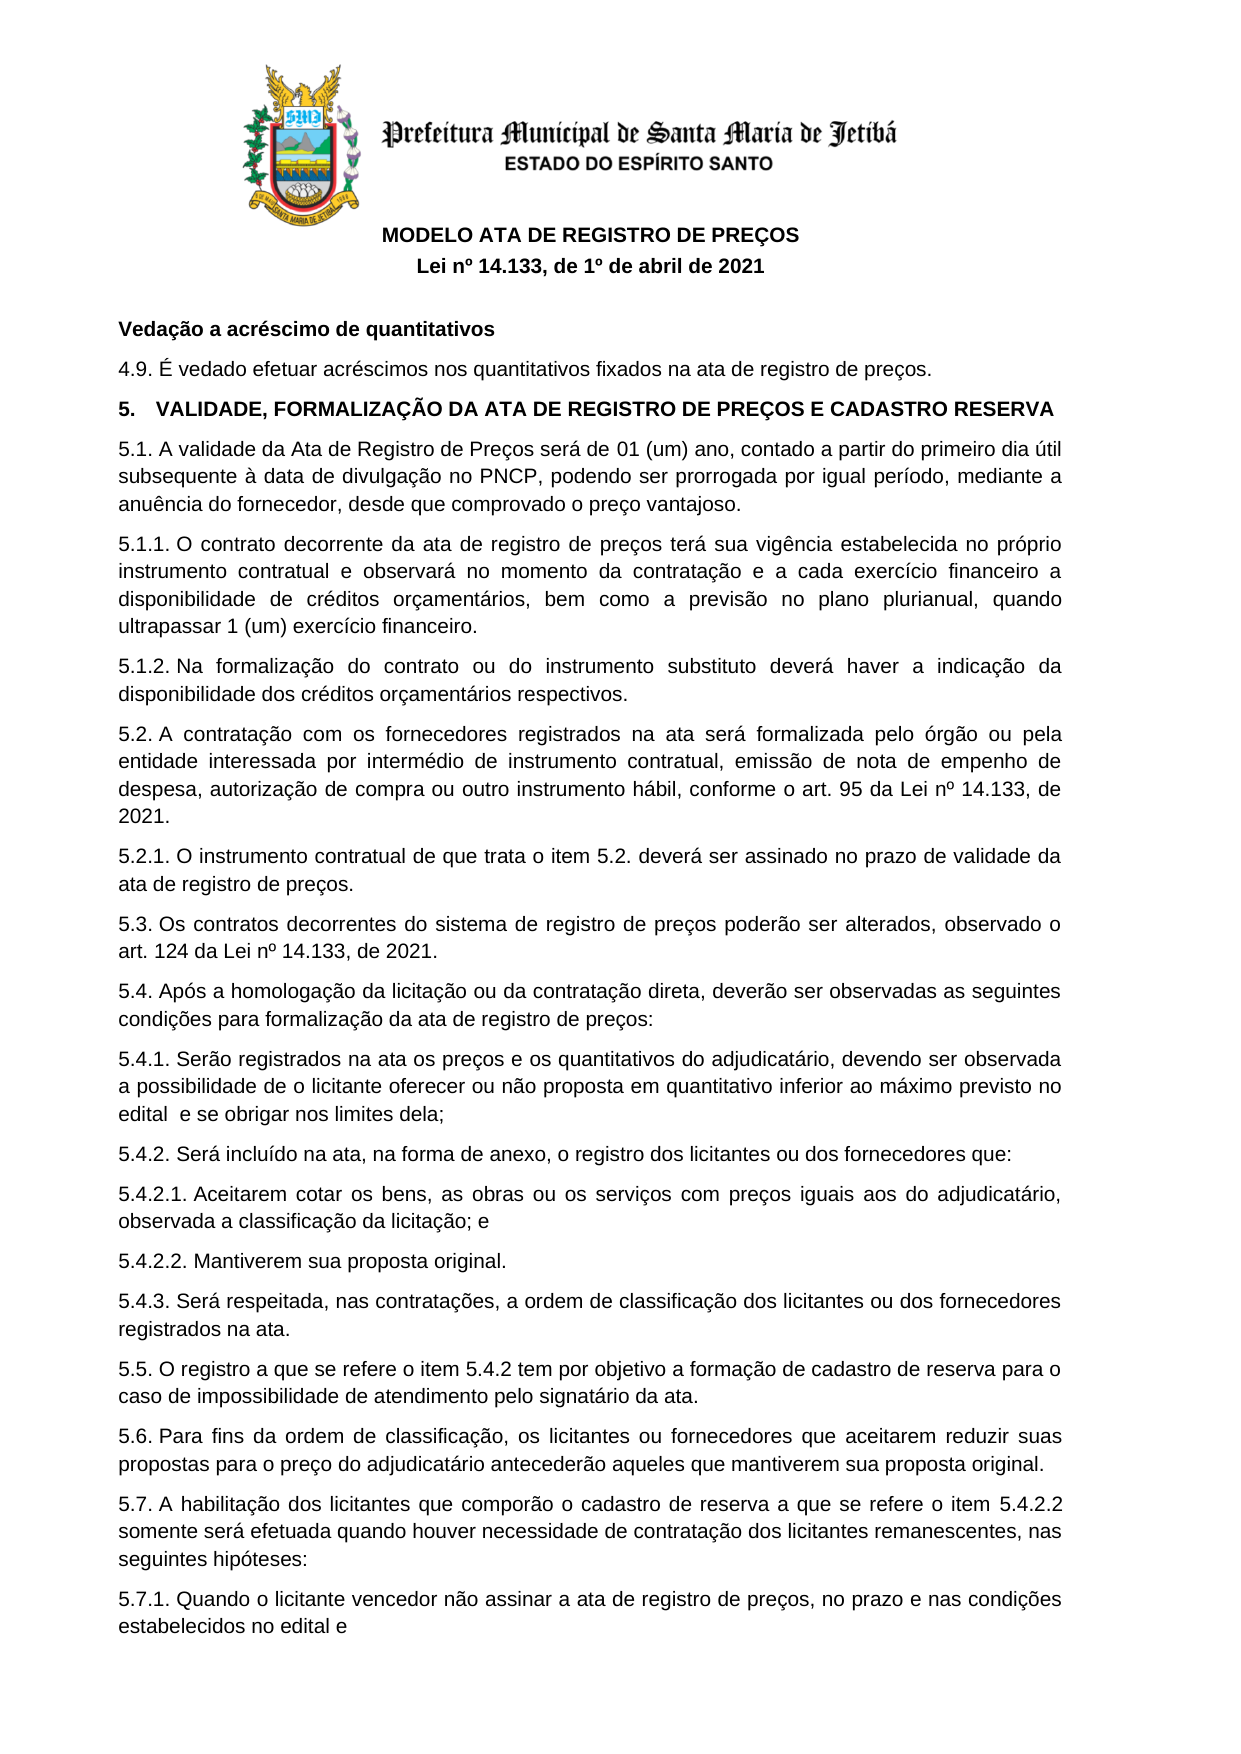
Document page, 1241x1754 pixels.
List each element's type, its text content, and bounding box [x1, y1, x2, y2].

text Serão registrados na ata os preços e os quantitativos do adjudicatário, devendo ser observada a possibilidade de o licitante oferecer ou não proposta em quantitativo inferior ao máximo previsto no edital e se obrigar nos limites dela; [118, 1046, 1063, 1125]
picture [773, 230, 781, 238]
picture [461, 230, 469, 238]
text Após a homologação da licitação ou da contratação direta, deverão ser observadas as seguintes condições para formalização da ata de registro de preços: [118, 979, 1063, 1030]
picture [680, 230, 687, 238]
text Mantiverem sua proposta original. [118, 1249, 1063, 1273]
text A habilitação dos licitantes que comporão o cadastro de reserva a que se refere o item 5.4.2.2 somente será efetuada quando houver necessidade de contratação dos licitantes remanescentes, nas seguintes hipóteses: [118, 1491, 1063, 1570]
text O instrumento contratual de que trata o item 5.2. deverá ser assinado no prazo de validade da ata de registro de preços. [118, 844, 1063, 895]
text É vedado efetuar acréscimos nos quantitativos fixados na ata de registro de preços. [118, 356, 1063, 380]
picture [219, 52, 911, 238]
text O contrato decorrente da ata de registro de preços terá sua vigência estabelecida no próprio instrumento contratual e observará no momento da contratação e a cada exercício financeiro a disponibilidade de créditos orçamentários, bem como a previsão no plano plurianual, quando ultrapassar 1 (um) exercício financeiro. [118, 531, 1063, 638]
text O registro a que se refere o item 5.4.2 tem por objetivo a formação de cadastro de reserva para o caso de impossibilidade de atendimento pelo signatário da ata. [118, 1356, 1063, 1408]
text Na formalização do contrato ou do instrumento substituto deverá haver a indicação da disponibilidade dos créditos orçamentários respectivos. [118, 654, 1063, 705]
text Será incluído na ata, na forma de anexo, o registro dos licitantes ou dos fornecedores que: [118, 1141, 1063, 1165]
text Quando o licitante vencedor não assinar a ata de registro de preços, no prazo e nas condições estabelecidos no edital e [118, 1586, 1063, 1638]
text Será respeitada, nas contratações, a ordem de classificação dos licitantes ou dos fornecedores registrados na ata. [118, 1289, 1063, 1340]
text Os contratos decorrentes do sistema de registro de preços poderão ser alterados, observado o art. 124 da Lei nº 14.133, de 2021. [118, 911, 1063, 963]
picture [403, 230, 411, 238]
picture [531, 230, 538, 238]
text VALIDADE, FORMALIZAÇÃO DA ATA DE REGISTRO DE PREÇOS E CADASTRO RESERVA [118, 396, 1063, 420]
text A contratação com os fornecedores registrados na ata será formalizada pelo órgão ou pela entidade interessada por intermédio de instrumento contratual, emissão de nota de empenho de despesa, autorização de compra ou outro instrumento hábil, conforme o art. 95 da Lei nº 14.133, de 2021. [118, 721, 1063, 828]
text Vedação a acréscimo de quantitativos [118, 316, 1063, 340]
text A validade da Ata de Registro de Preços será de 01 (um) ano, contado a partir do primeiro dia útil subsequente à data de divulgação no PNCP, podendo ser prorrogada por igual período, mediante a anuência do fornecedor, desde que comprovado o preço vantajoso. [118, 436, 1063, 515]
text Para fins da ordem de classificação, os licitantes ou fornecedores que aceitarem reduzir suas propostas para o preço do adjudicatário antecederão aqueles que mantiverem sua proposta original. [118, 1424, 1063, 1475]
picture [419, 230, 426, 238]
picture [658, 230, 666, 238]
text Aceitarem cotar os bens, as obras ou os serviços com preços iguais aos do adjudicatário, observada a classificação da licitação; e [118, 1181, 1063, 1233]
